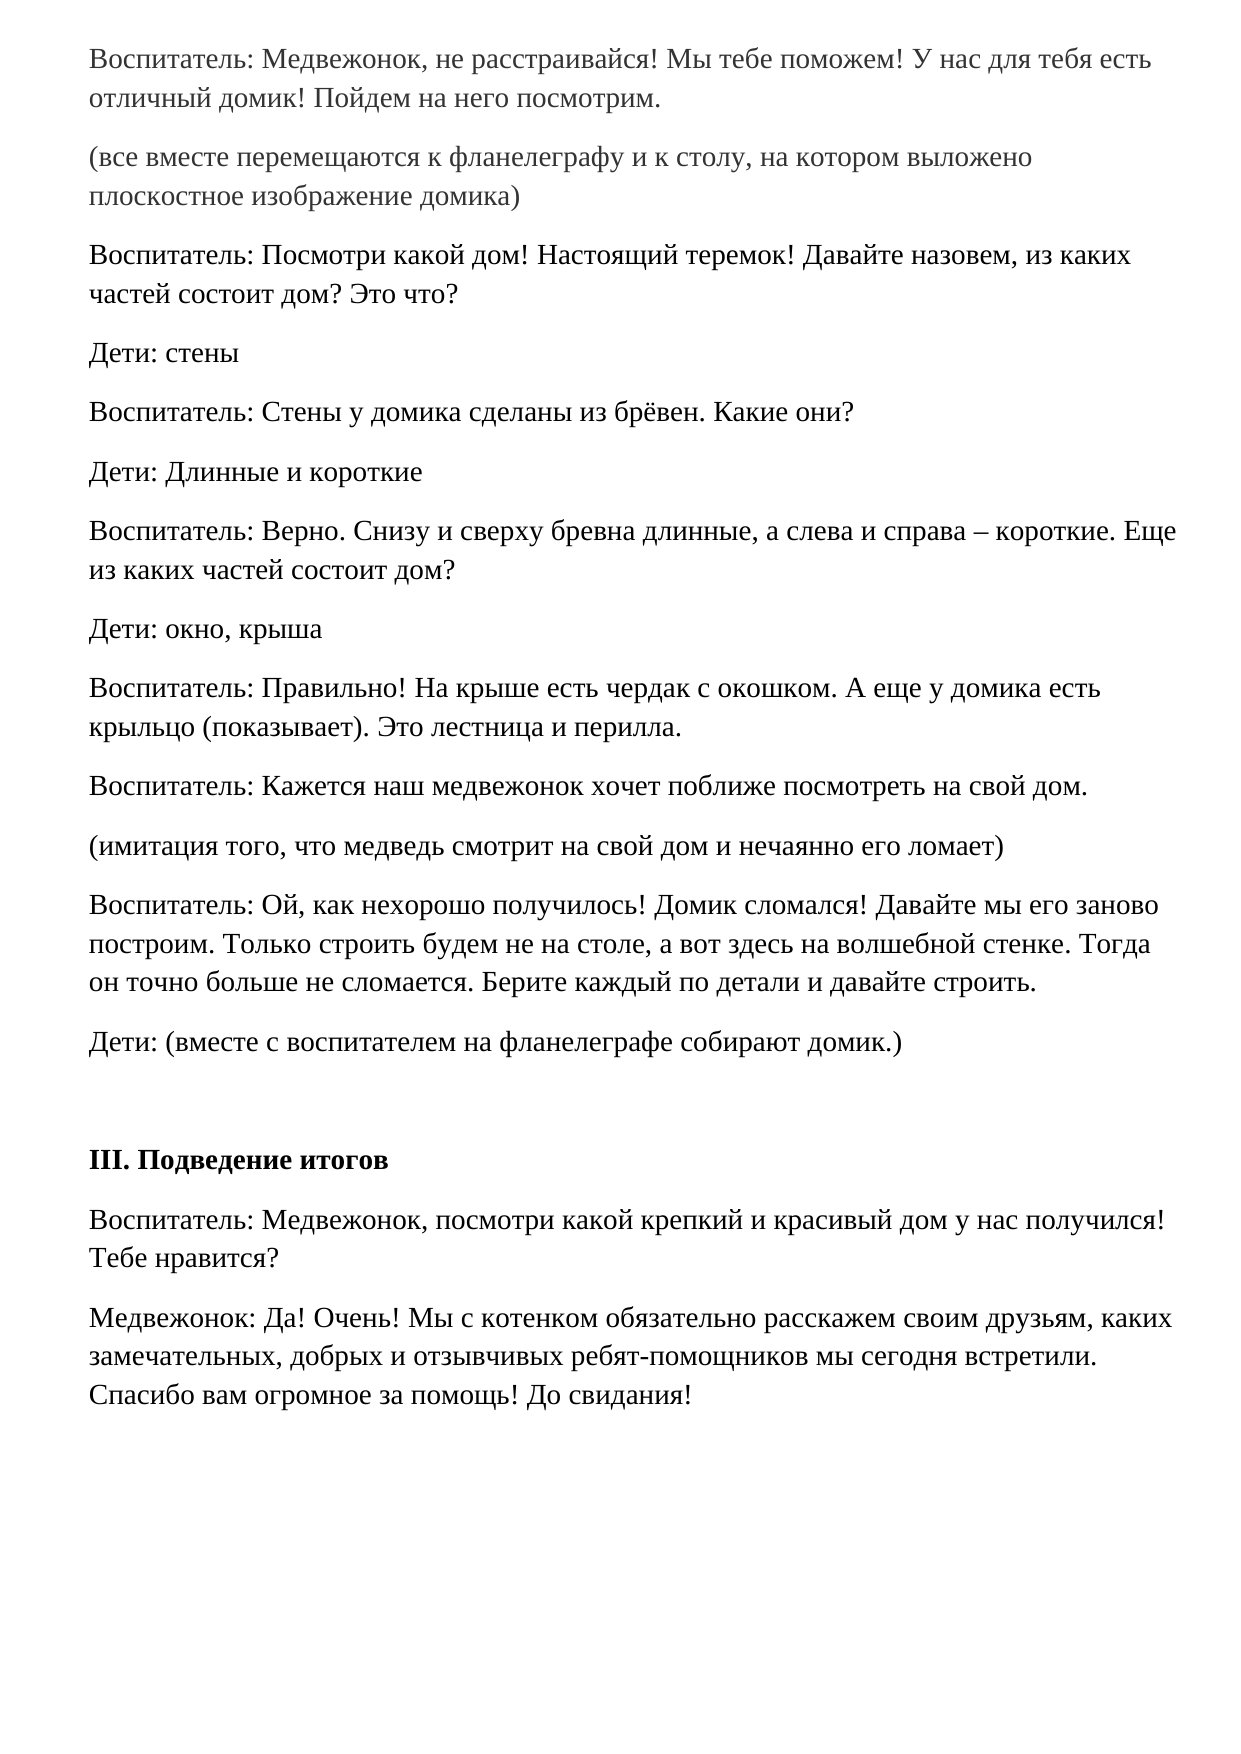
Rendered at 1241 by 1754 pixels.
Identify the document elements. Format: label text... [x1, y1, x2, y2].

text Медвежонок: Да! Очень! Мы с котенком обязательно расскажем своим друзьям, каких замечательных, добрых и отзывчивых ребят-помощников мы сегодня встретили. Спасибо вам огромное за помощь! До свидания! [89, 1300, 1181, 1410]
text Воспитатель: Стены у домика сделаны из брёвен. Какие они? [89, 394, 1181, 428]
text (имитация того, что медведь смотрит на свой дом и нечаянно его ломает) [89, 828, 1181, 861]
text Дети: (вместе с воспитателем на фланелеграфе собирают домик.) [89, 1024, 1181, 1057]
text Воспитатель: Кажется наш медвежонок хочет поближе посмотреть на свой дом. [89, 768, 1181, 802]
text Воспитатель: Верно. Снизу и сверху бревна длинные, а слева и справа – короткие. Еще из каких частей состоит дом? [89, 513, 1181, 585]
text Воспитатель: Посмотри какой дом! Настоящий теремок! Давайте назовем, из каких частей состоит дом? Это что? [89, 237, 1181, 309]
text (все вместе перемещаются к фланелеграфу и к столу, на котором выложено плоскостное изображение домика) [89, 139, 1181, 211]
text Воспитатель: Медвежонок, не расстраивайся! Мы тебе поможем! У нас для тебя есть отличный домик! Пойдем на него посмотрим. [89, 41, 1181, 113]
text Воспитатель: Медвежонок, посмотри какой крепкий и красивый дом у нас получился! Тебе нравится? [89, 1202, 1181, 1274]
text Дети: Длинные и короткие [89, 454, 1181, 487]
text Воспитатель: Правильно! На крыше есть чердак с окошком. А еще у домика есть крыльцо (показывает). Это лестница и перилла. [89, 671, 1181, 743]
text Воспитатель: Ой, как нехорошо получилось! Домик сломался! Давайте мы его заново построим. Только строить будем не на столе, а вот здесь на волшебной стенке. Тогда он точно больше не сломается. Берите каждый по детали и давайте строить. [89, 887, 1181, 998]
text Дети: окно, крыша [89, 611, 1181, 645]
text Дети: стены [89, 335, 1181, 369]
text III. Подведение итогов [89, 1142, 1181, 1176]
